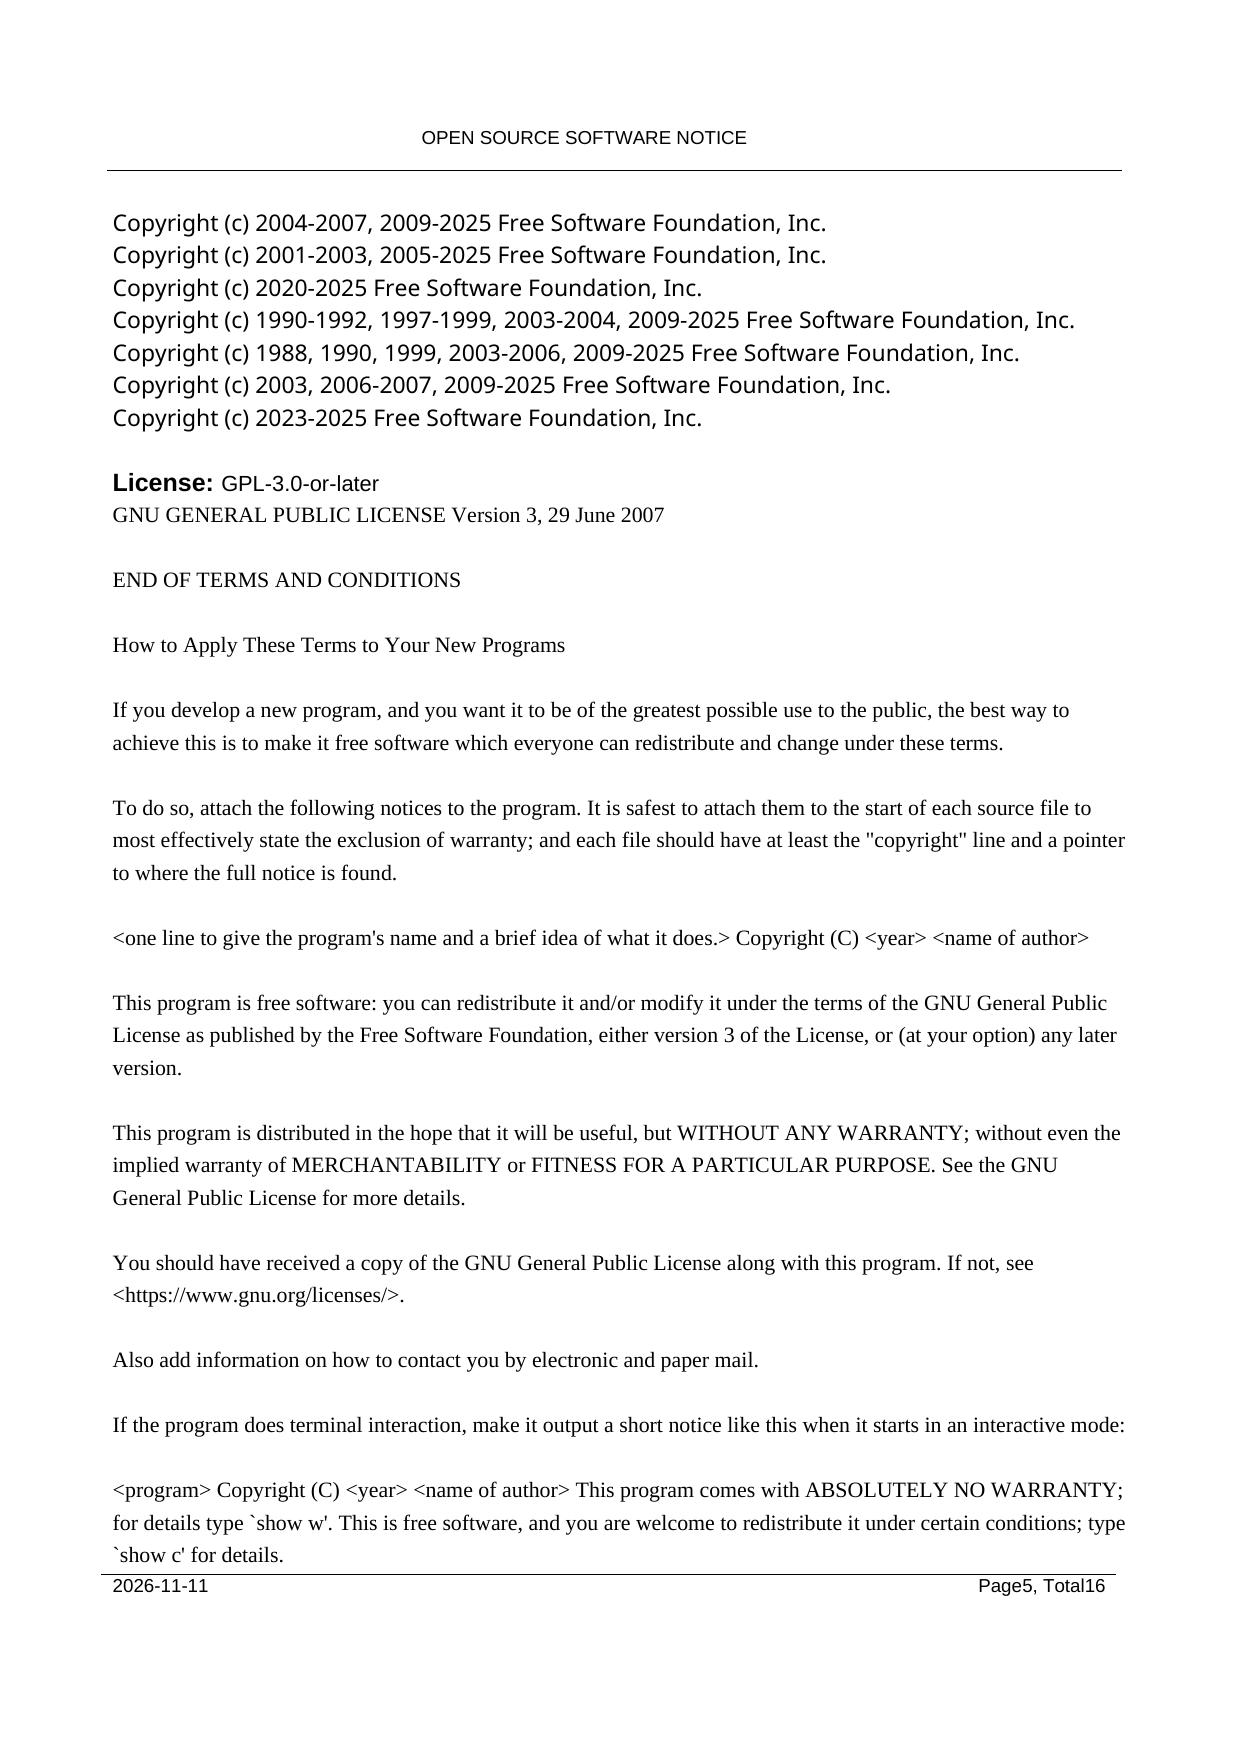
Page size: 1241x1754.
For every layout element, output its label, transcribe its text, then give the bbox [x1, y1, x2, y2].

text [112, 206, 1128, 466]
text License: GPL-3.0-or-later [112, 466, 1128, 499]
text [112, 499, 1128, 1571]
